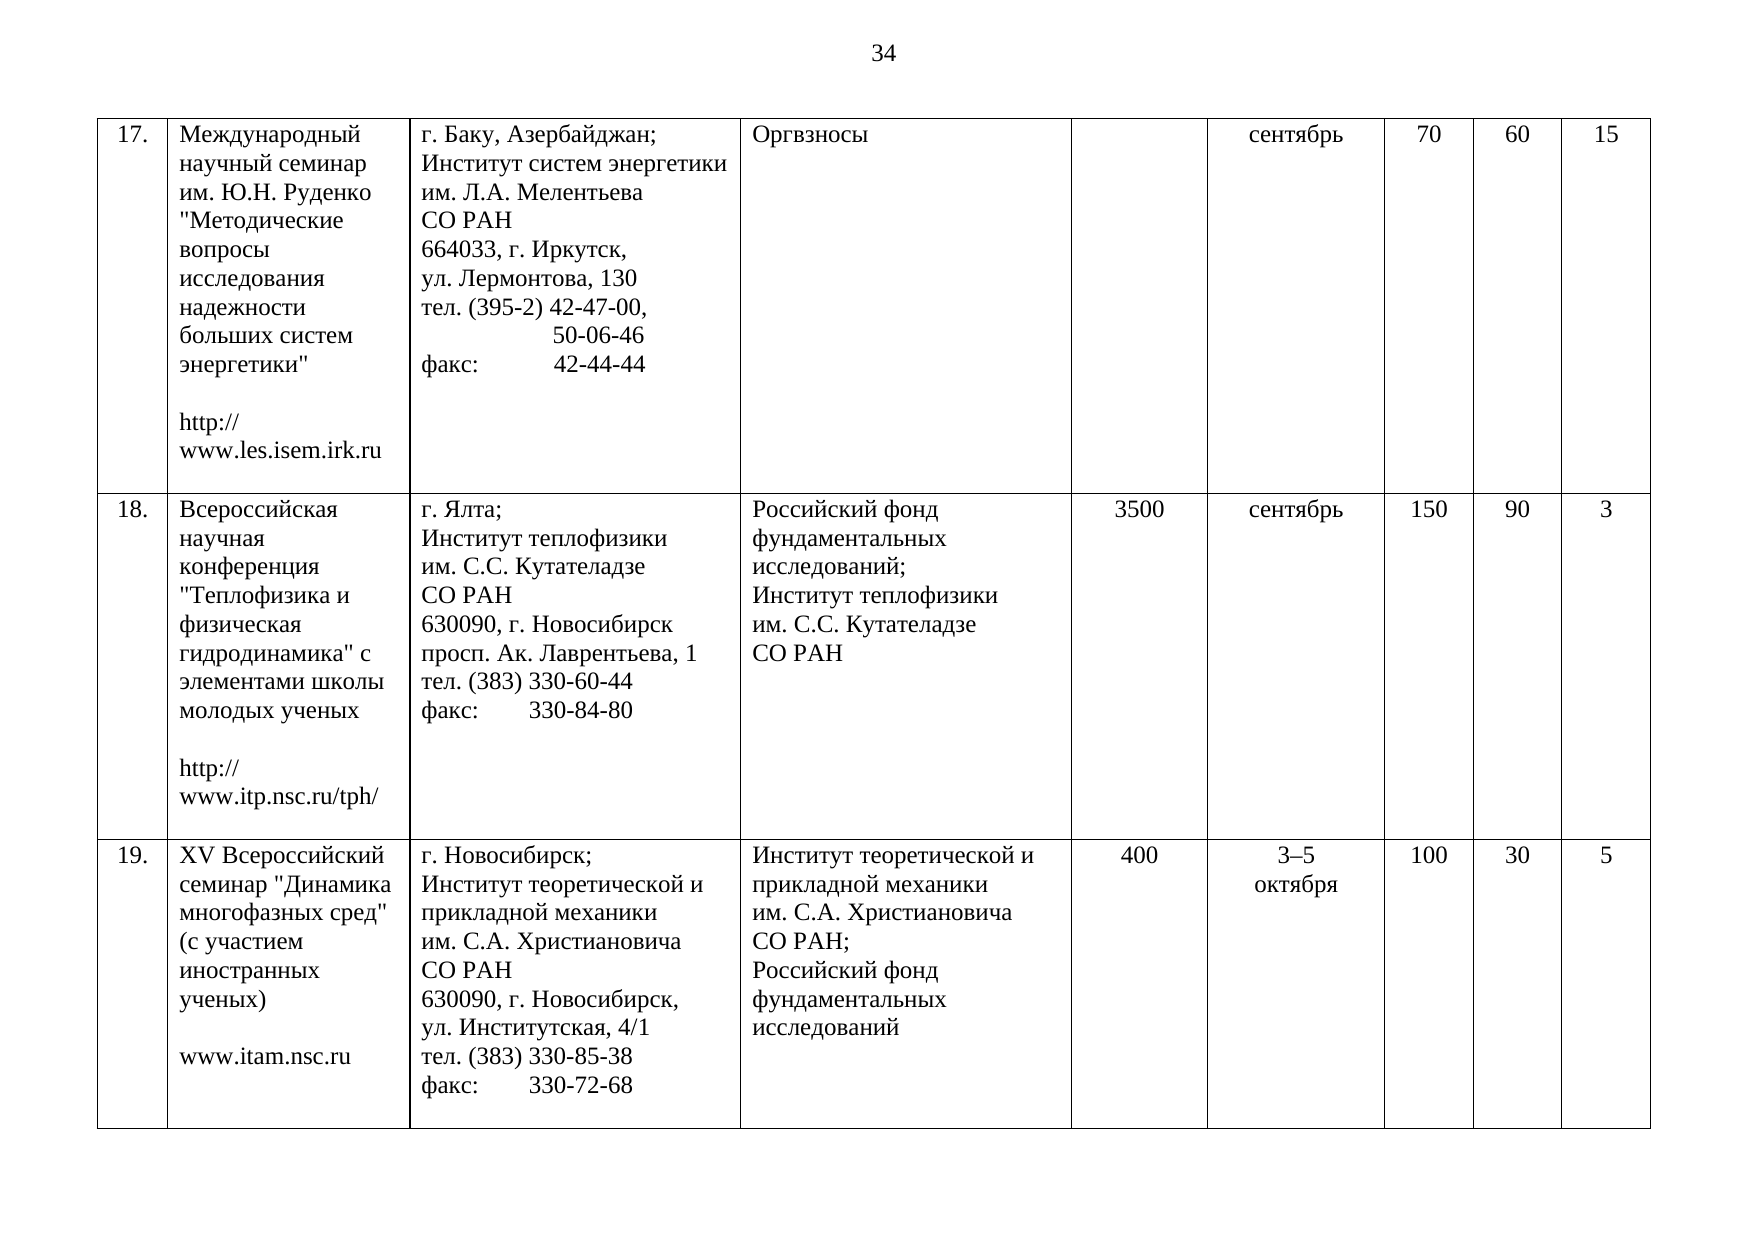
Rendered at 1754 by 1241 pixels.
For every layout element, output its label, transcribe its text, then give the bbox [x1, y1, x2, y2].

table_cell XV Всероссийский семинар "Динамика многофазных сред" (с участием иностранных ученых) www.itam.nsc.ru [168, 840, 409, 1127]
table_cell сентябрь [1208, 119, 1384, 493]
table_cell г. Ялта; Институт теплофизики им. С.С. Кутателадзе СО РАН 630090, г. Новосибирск просп. Ак. Лаврентьева, 1 тел. (383) 330-60-44 факс: 330-84-80 [411, 494, 740, 839]
table_cell 3–5 октября [1208, 840, 1384, 1127]
table_cell 150 [1385, 494, 1473, 839]
table_cell [1072, 119, 1207, 493]
table_cell 17. [98, 119, 167, 493]
table_cell г. Новосибирск; Институт теоретической и прикладной механики им. С.А. Христиановича СО РАН 630090, г. Новосибирск, ул. Институтская, 4/1 тел. (383) 330-85-38 факс: 330-72-68 [411, 840, 740, 1127]
table_cell 3 [1562, 494, 1650, 839]
table_cell Российский фонд фундаментальных исследований; Институт теплофизики им. С.С. Кутателадзе СО РАН [741, 494, 1071, 839]
table_cell г. Баку, Азербайджан; Институт систем энергетики им. Л.А. Мелентьева СО РАН 664033, г. Иркутск, ул. Лермонтова, 130 тел. (395-2) 42-47-00, 50-06-46 факс: 42-44-44 [411, 119, 740, 493]
table_cell 15 [1562, 119, 1650, 493]
table_cell 60 [1474, 119, 1561, 493]
table_cell 19. [98, 840, 167, 1127]
table_cell 100 [1385, 840, 1473, 1127]
table_cell 3500 [1072, 494, 1207, 839]
table_cell Всероссийская научная конференция "Теплофизика и физическая гидродинамика" с элементами школы молодых ученых http://www.itp.nsc.ru/tph/ [168, 494, 409, 839]
table_cell 18. [98, 494, 167, 839]
table_cell Оргвзносы [741, 119, 1071, 493]
table_cell 90 [1474, 494, 1561, 839]
table_cell Институт теоретической и прикладной механики им. С.А. Христиановича СО РАН; Российский фонд фундаментальных исследований [741, 840, 1071, 1127]
table_cell сентябрь [1208, 494, 1384, 839]
table_cell 30 [1474, 840, 1561, 1127]
table_cell 70 [1385, 119, 1473, 493]
table_cell 5 [1562, 840, 1650, 1127]
table_cell 400 [1072, 840, 1207, 1127]
